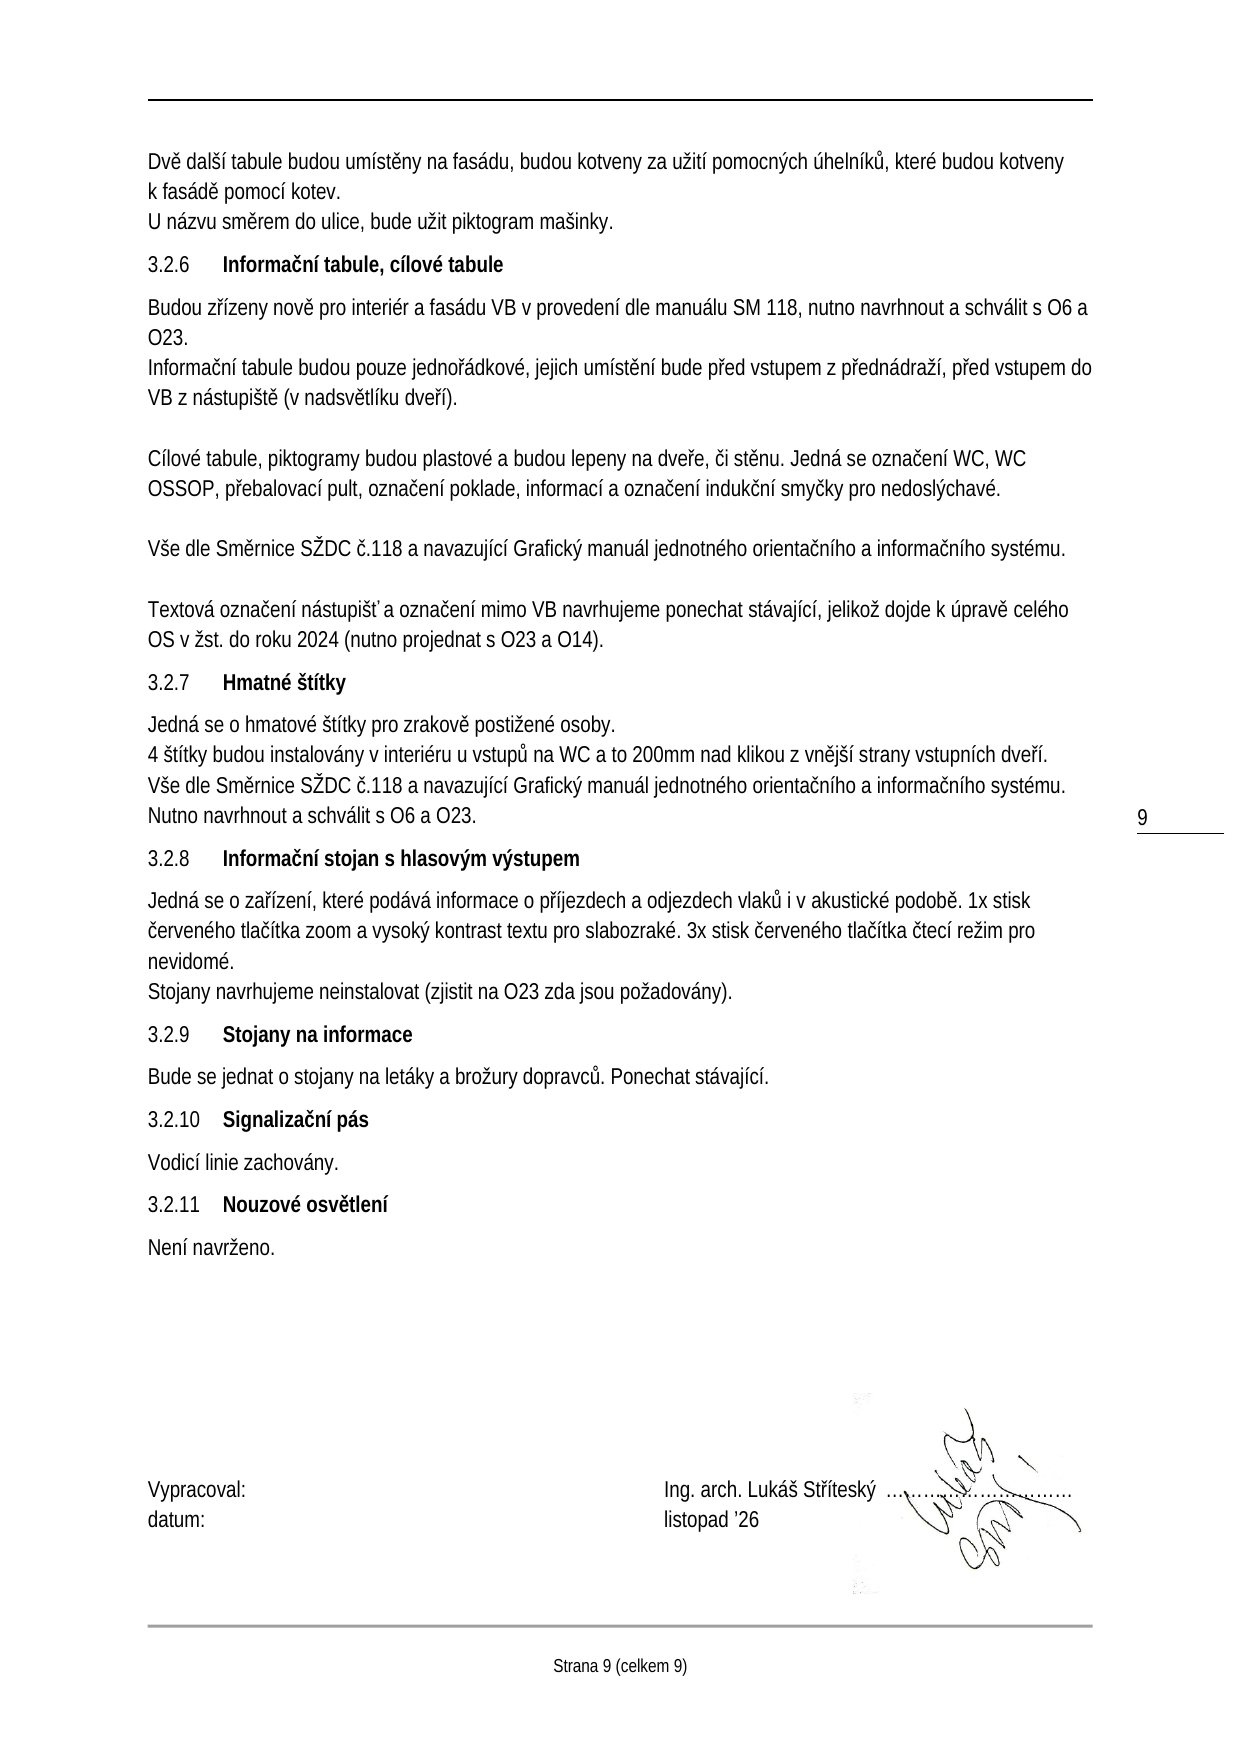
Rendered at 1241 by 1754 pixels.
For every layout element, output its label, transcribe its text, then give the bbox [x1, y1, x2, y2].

text Vše dle Směrnice SŽDC č.118 a navazující Grafický manuál jednotného orientačního a informačního systému. Nutno navrhnout a schválit s O6 a O23. [148, 772, 1093, 828]
text Vodicí linie zachovány. [148, 1149, 1093, 1175]
subtitle Signalizační pás [148, 1106, 1093, 1132]
subtitle Informační stojan s hlasovým výstupem [148, 844, 1093, 871]
text Informační tabule budou pouze jednořádkové, jejich umístění bude před vstupem z přednádraží, před vstupem do VB z nástupiště (v nadsvětlíku dveří). [148, 354, 1093, 410]
text Vše dle Směrnice SŽDC č.118 a navazující Grafický manuál jednotného orientačního a informačního systému. [148, 535, 1093, 561]
text Vypracoval: Ing. arch. Lukáš Stříteský ………………………… [148, 1476, 1093, 1502]
text Dvě další tabule budou umístěny na fasádu, budou kotveny za užití pomocných úhelníků, které budou kotveny k fasádě pomocí kotev. [148, 148, 1093, 204]
text Budou zřízeny nově pro interiér a fasádu VB v provedení dle manuálu SM 118, nutno navrhnout a schválit s O6 a O23. [148, 293, 1093, 350]
text Cílové tabule, piktogramy budou plastové a budou lepeny na dveře, či stěnu. Jedná se označení WC, WC OSSOP, přebalovací pult, označení poklade, informací a označení indukční smyčky pro nedoslýchavé. [148, 444, 1093, 501]
subtitle Stojany na informace [148, 1021, 1093, 1047]
text Stojany navrhujeme neinstalovat (zjistit na O23 zda jsou požadovány). [148, 978, 1093, 1004]
subtitle Nouzové osvětlení [148, 1191, 1093, 1218]
text Není navrženo. [148, 1234, 1093, 1260]
text Bude se jednat o stojany na letáky a brožury dopravců. Ponechat stávající. [148, 1063, 1093, 1089]
subtitle Informační tabule, cílové tabule [148, 251, 1093, 277]
text Jedná se o hmatové štítky pro zrakově postižené osoby. [148, 711, 1093, 737]
subtitle Hmatné štítky [148, 668, 1093, 695]
text datum: [148, 1506, 1093, 1532]
text 4 štítky budou instalovány v interiéru u vstupů na WC a to 200mm nad klikou z vnější strany vstupních dveří. [148, 741, 1093, 768]
text Jedná se o zařízení, které podává informace o příjezdech a odjezdech vlaků i v akustické podobě. 1x stisk červeného tlačítka zoom a vysoký kontrast textu pro slabozraké. 3x stisk červeného tlačítka čtecí režim pro nevidomé. [148, 887, 1093, 974]
text Textová označení nástupišť a označení mimo VB navrhujeme ponechat stávající, jelikož dojde k úpravě celého OS v žst. do roku 2024 (nutno projednat s O23 a O14). [148, 596, 1093, 652]
text U názvu směrem do ulice, bude užit piktogram mašinky. [148, 208, 1093, 234]
picture [853, 1393, 1119, 1594]
